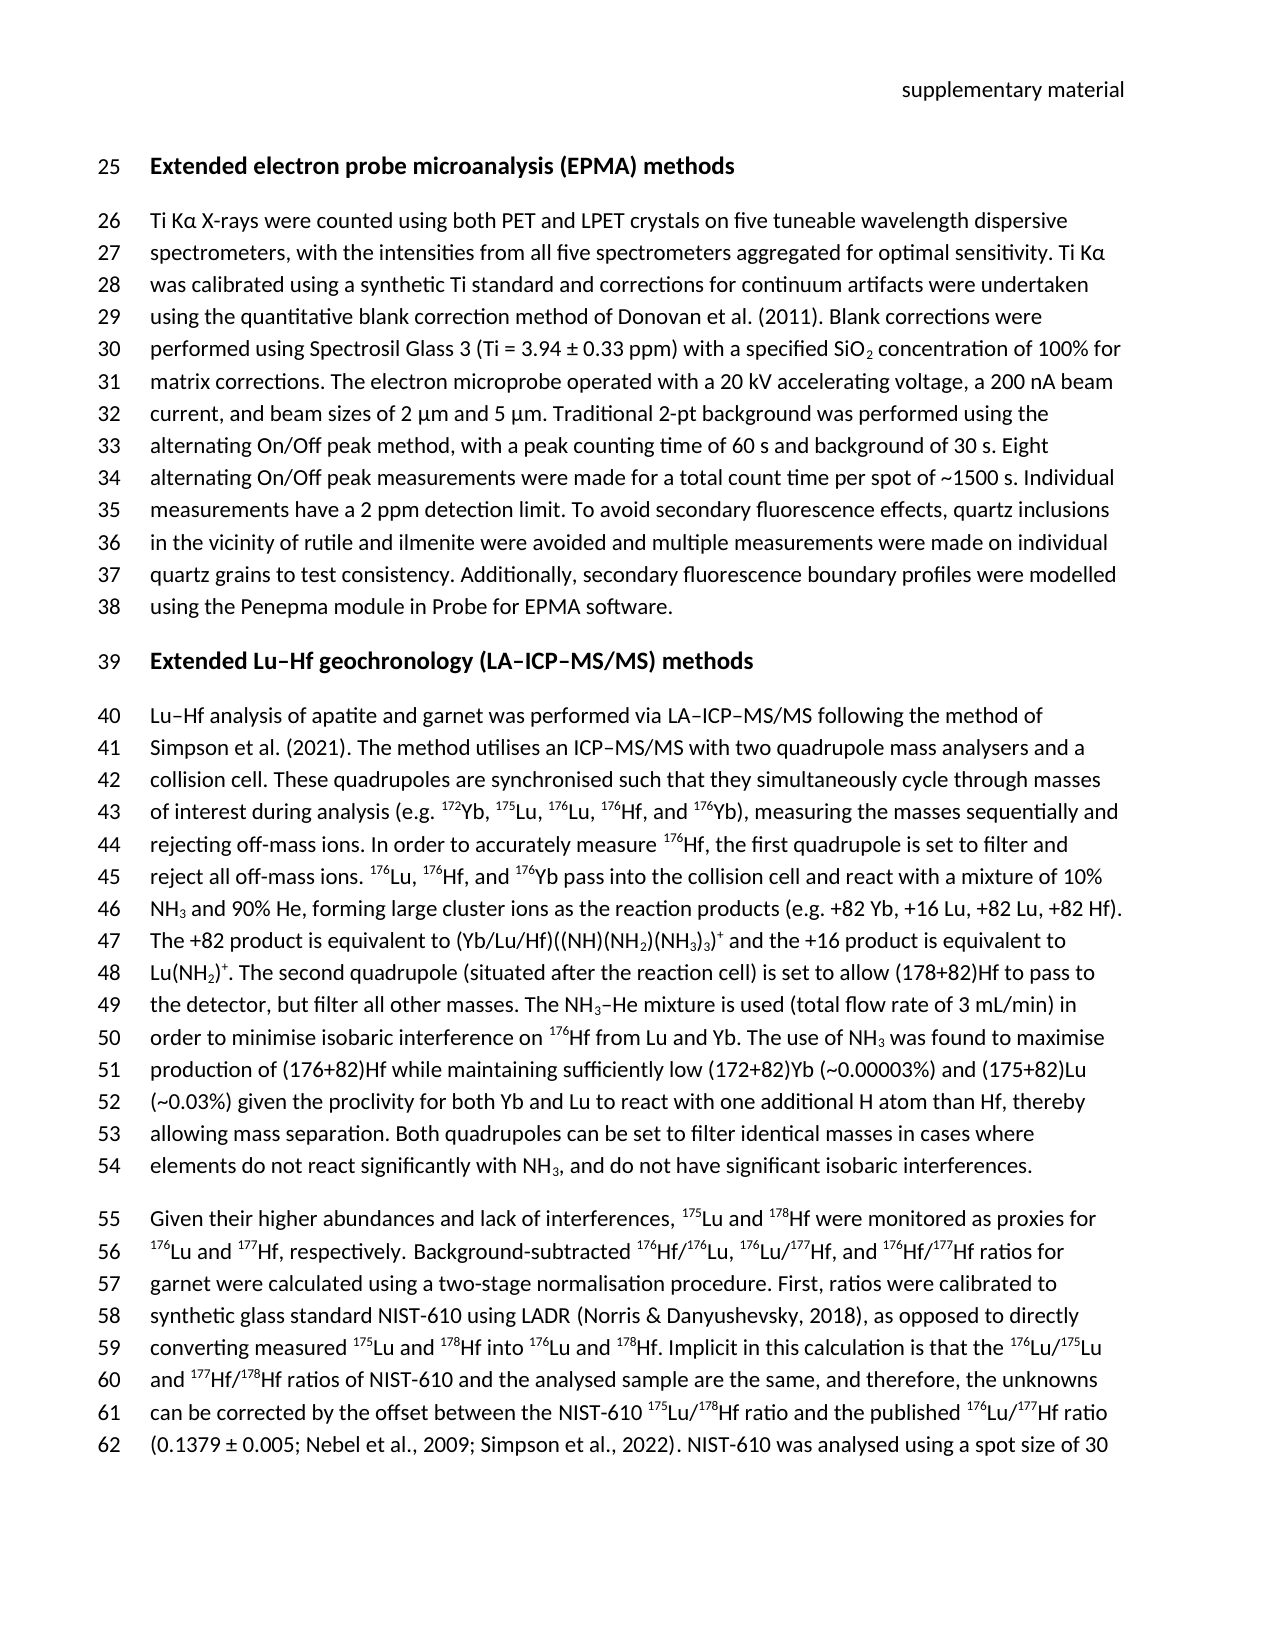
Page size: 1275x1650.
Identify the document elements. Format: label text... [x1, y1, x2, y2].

text Ti Kα X-rays were counted using both PET and LPET crystals on five tuneable wavelength dispersive spectrometers, with the intensities from all five spectrometers aggregated for optimal sensitivity. Ti Kα was calibrated using a synthetic Ti standard and corrections for continuum artifacts were undertaken using the quantitative blank correction method of Donovan et al. (2011). Blank corrections were performed using Spectrosil Glass 3 (Ti = 3.94 ± 0.33 ppm) with a specified SiO2 concentration of 100% for matrix corrections. The electron microprobe operated with a 20 kV accelerating voltage, a 200 nA beam current, and beam sizes of 2 µm and 5 µm. Traditional 2-pt background was performed using the alternating On/Off peak method, with a peak counting time of 60 s and background of 30 s. Eight alternating On/Off peak measurements were made for a total count time per spot of ~1500 s. Individual measurements have a 2 ppm detection limit. To avoid secondary fluorescence effects, quartz inclusions in the vicinity of rutile and ilmenite were avoided and multiple measurements were made on individual quartz grains to test consistency. Additionally, secondary fluorescence boundary profiles were modelled using the Penepma module in Probe for EPMA software. [150, 206, 1125, 620]
subtitle Extended Lu–Hf geochronology (LA–ICP–MS/MS) methods [150, 645, 1125, 676]
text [150, 1204, 1125, 1458]
subtitle Extended electron probe microanalysis (EPMA) methods [150, 150, 1125, 181]
text Lu–Hf analysis of apatite and garnet was performed via LA–ICP–MS/MS following the method of Simpson et al. (2021). The method utilises an ICP–MS/MS with two quadrupole mass analysers and a collision cell. These quadrupoles are synchronised such that they simultaneously cycle through masses of interest during analysis (e.g. 172Yb, 175Lu, 176Lu, 176Hf, and 176Yb), measuring the masses sequentially and rejecting off-mass ions. In order to accurately measure 176Hf, the first quadrupole is set to filter and reject all off-mass ions. 176Lu, 176Hf, and 176Yb pass into the collision cell and react with a mixture of 10% NH3 and 90% He, forming large cluster ions as the reaction products (e.g. +82 Yb, +16 Lu, +82 Lu, +82 Hf). The +82 product is equivalent to (Yb/Lu/Hf)((NH)(NH2)(NH3)3)+ and the +16 product is equivalent to Lu(NH2)+. The second quadrupole (situated after the reaction cell) is set to allow (178+82)Hf to pass to the detector, but filter all other masses. The NH3–He mixture is used (total flow rate of 3 mL/min) in order to minimise isobaric interference on 176Hf from Lu and Yb. The use of NH3 was found to maximise production of (176+82)Hf while maintaining sufficiently low (172+82)Yb (~0.00003%) and (175+82)Lu (~0.03%) given the proclivity for both Yb and Lu to react with one additional H atom than Hf, thereby allowing mass separation. Both quadrupoles can be set to filter identical masses in cases where elements do not react significantly with NH3, and do not have significant isobaric interferences. [150, 701, 1125, 1179]
